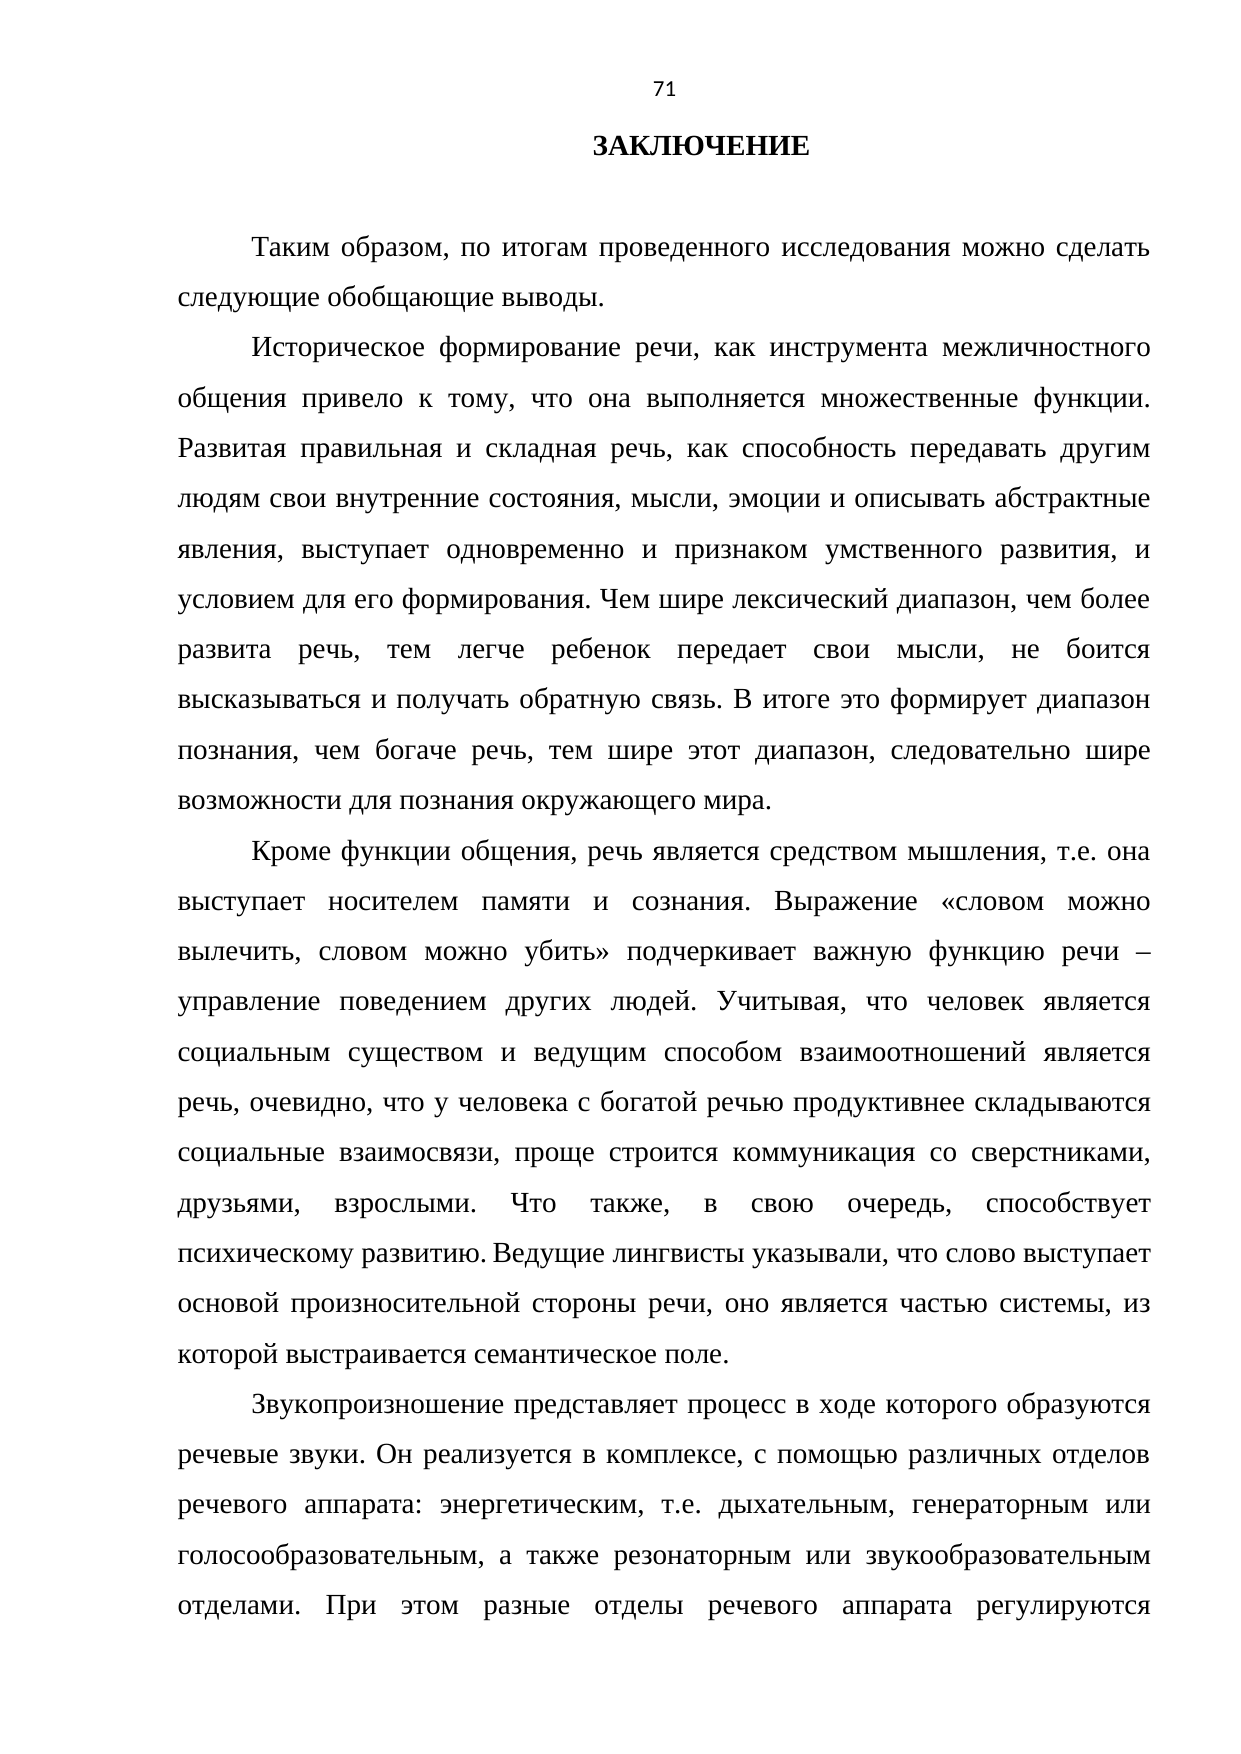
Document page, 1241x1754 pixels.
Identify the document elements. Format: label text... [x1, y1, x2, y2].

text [177, 1386, 1152, 1621]
text ЗАКЛЮЧЕНИЕ [177, 128, 1152, 162]
text Кроме функции общения, речь является средством мышления, т.е. она выступает носителем памяти и сознания. Выражение «словом можно вылечить, словом можно убить» подчеркивает важную функцию речи – управление поведением других людей. Учитывая, что человек является социальным существом и ведущим способом взаимоотношений является речь, очевидно, что у человека с богатой речью продуктивнее складываются социальные взаимосвязи, проще строится коммуникация со сверстниками, друзьями, взрослыми. Что также, в свою очередь, способствует психическому развитию. Ведущие лингвисты указывали, что слово выступает основой произносительной стороны речи, оно является частью системы, из которой выстраивается семантическое поле. [177, 833, 1152, 1369]
text Историческое формирование речи, как инструмента межличностного общения привело к тому, что она выполняется множественные функции. Развитая правильная и складная речь, как способность передавать другим людям свои внутренние состояния, мысли, эмоции и описывать абстрактные явления, выступает одновременно и признаком умственного развития, и условием для его формирования. Чем шире лексический диапазон, чем более развита речь, тем легче ребенок передает свои мысли, не боится высказываться и получать обратную связь. В итоге это формирует диапазон познания, чем богаче речь, тем шире этот диапазон, следовательно шире возможности для познания окружающего мира. [177, 329, 1152, 816]
text Таким образом, по итогам проведенного исследования можно сделать следующие обобщающие выводы. [177, 229, 1152, 313]
